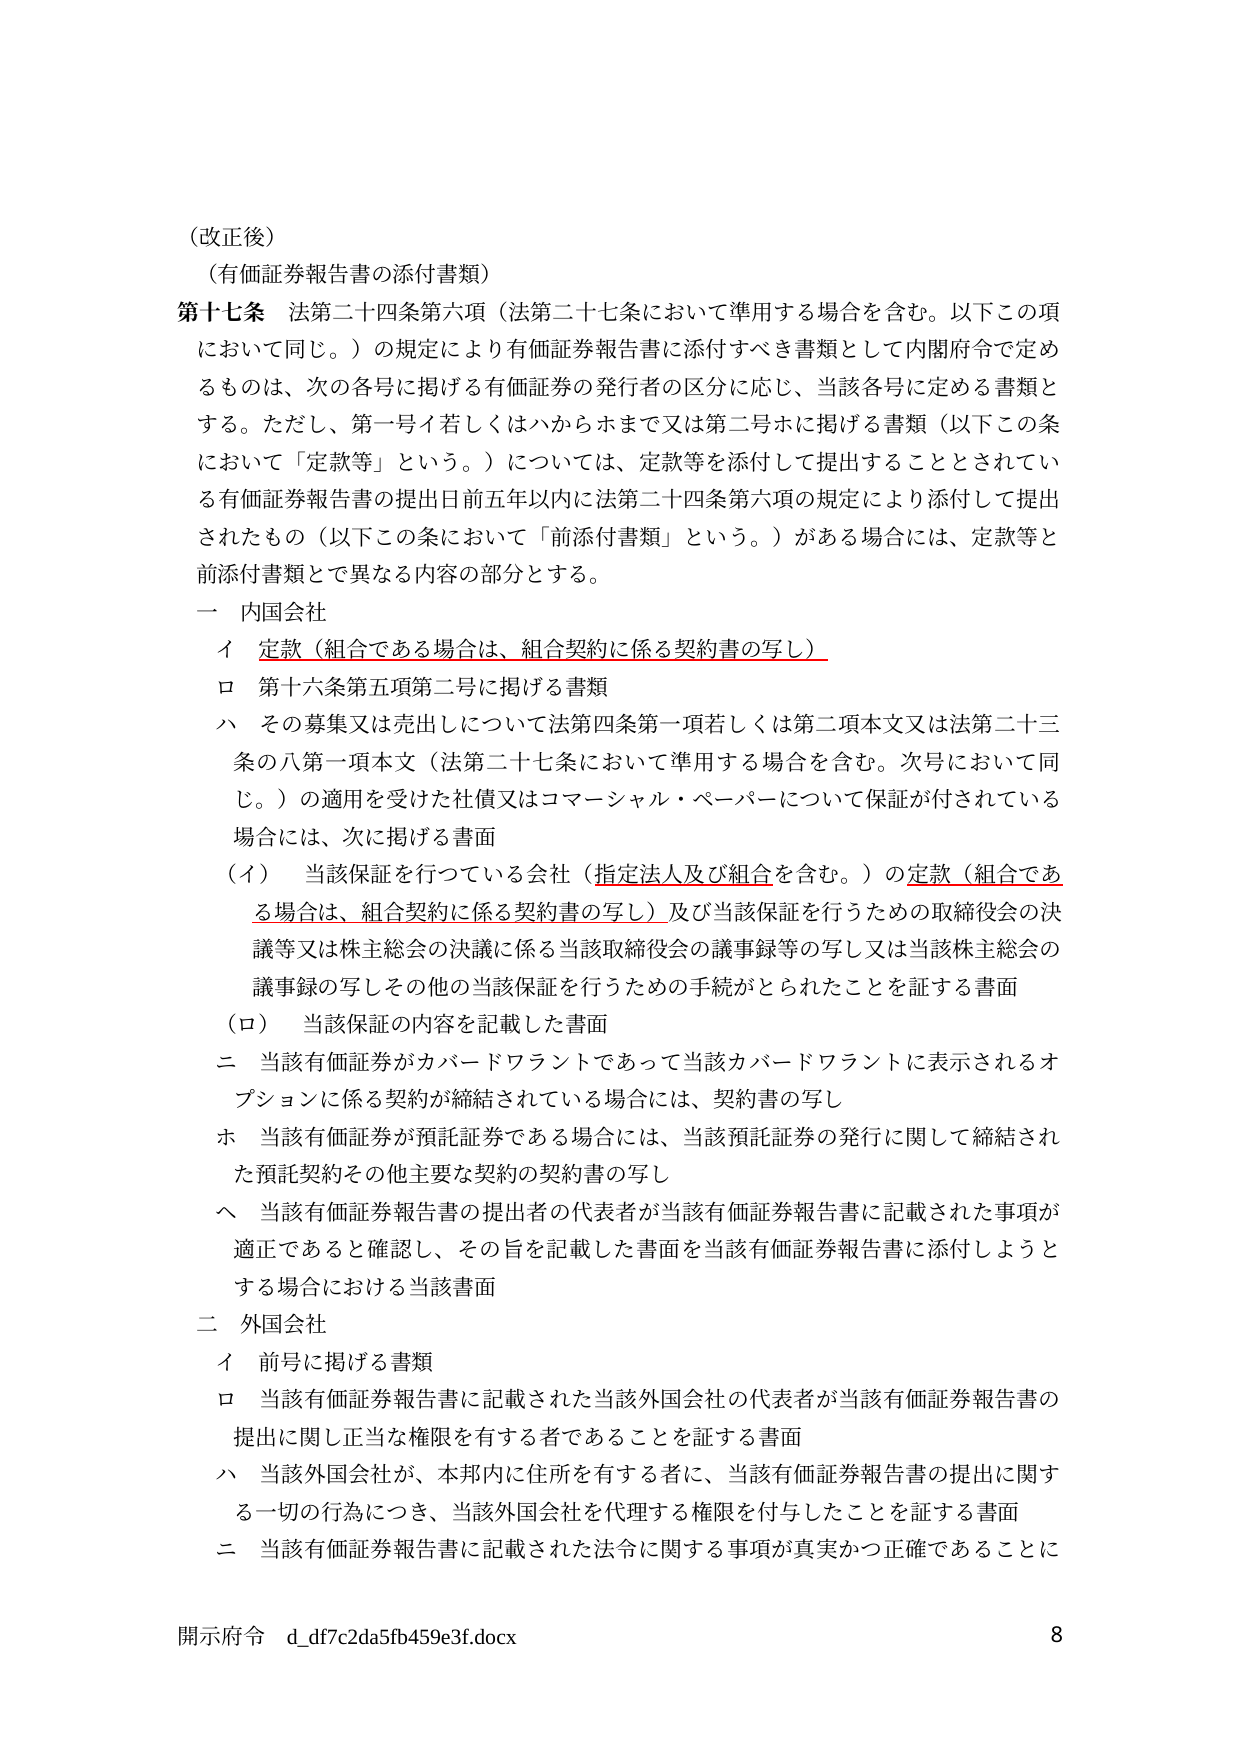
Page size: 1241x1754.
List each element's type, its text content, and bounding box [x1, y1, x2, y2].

text （改正後） [177, 217, 1063, 254]
text 第十七条 法第二十四条第六項（法第二十七条において準用する場合を含む。以下この項において同じ。）の規定により有価証券報告書に添付すべき書類として内閣府令で定めるものは、次の各号に掲げる有価証券の発行者の区分に応じ、当該各号に定める書類とする。ただし、第一号イ若しくはハからホまで又は第二号ホに掲げる書類（以下この条において「定款等」という。）については、定款等を添付して提出することとされている有価証券報告書の提出日前五年以内に法第二十四条第六項の規定により添付して提出されたもの（以下この条において「前添付書類」という。）がある場合には、定款等と前添付書類とで異なる内容の部分とする。 [177, 292, 1063, 592]
text （ロ） 当該保証の内容を記載した書面 [215, 1004, 1063, 1042]
text ロ 第十六条第五項第二号に掲げる書類 [215, 667, 1063, 704]
text イ 定款（組合である場合は、組合契約に係る契約書の写し） [215, 629, 1063, 667]
text ロ 当該有価証券報告書に記載された当該外国会社の代表者が当該有価証券報告書の提出に関し正当な権限を有する者であることを証する書面 [215, 1379, 1063, 1454]
text ヘ 当該有価証券報告書の提出者の代表者が当該有価証券報告書に記載された事項が適正であると確認し、その旨を記載した書面を当該有価証券報告書に添付しようとする場合における当該書面 [215, 1192, 1063, 1304]
text 二 外国会社 [196, 1304, 1063, 1342]
text （イ） 当該保証を行つている会社（指定法人及び組合を含む。）の定款（組合である場合は、組合契約に係る契約書の写し）及び当該保証を行うための取締役会の決議等又は株主総会の決議に係る当該取締役会の議事録等の写し又は当該株主総会の議事録の写しその他の当該保証を行うための手続がとられたことを証する書面 [215, 854, 1063, 1004]
text 一 内国会社 [196, 592, 1063, 629]
text イ 前号に掲げる書類 [215, 1342, 1063, 1379]
text ハ 当該外国会社が、本邦内に住所を有する者に、当該有価証券報告書の提出に関する一切の行為につき、当該外国会社を代理する権限を付与したことを証する書面 [215, 1454, 1063, 1529]
text （有価証券報告書の添付書類） [196, 254, 1063, 292]
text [215, 1529, 1063, 1567]
text ホ 当該有価証券が預託証券である場合には、当該預託証券の発行に関して締結された預託契約その他主要な契約の契約書の写し [215, 1117, 1063, 1192]
text ニ 当該有価証券がカバードワラントであって当該カバードワラントに表示されるオプションに係る契約が締結されている場合には、契約書の写し [215, 1042, 1063, 1117]
text ハ その募集又は売出しについて法第四条第一項若しくは第二項本文又は法第二十三条の八第一項本文（法第二十七条において準用する場合を含む。次号において同じ。）の適用を受けた社債又はコマーシャル・ペーパーについて保証が付されている場合には、次に掲げる書面 [215, 704, 1063, 854]
